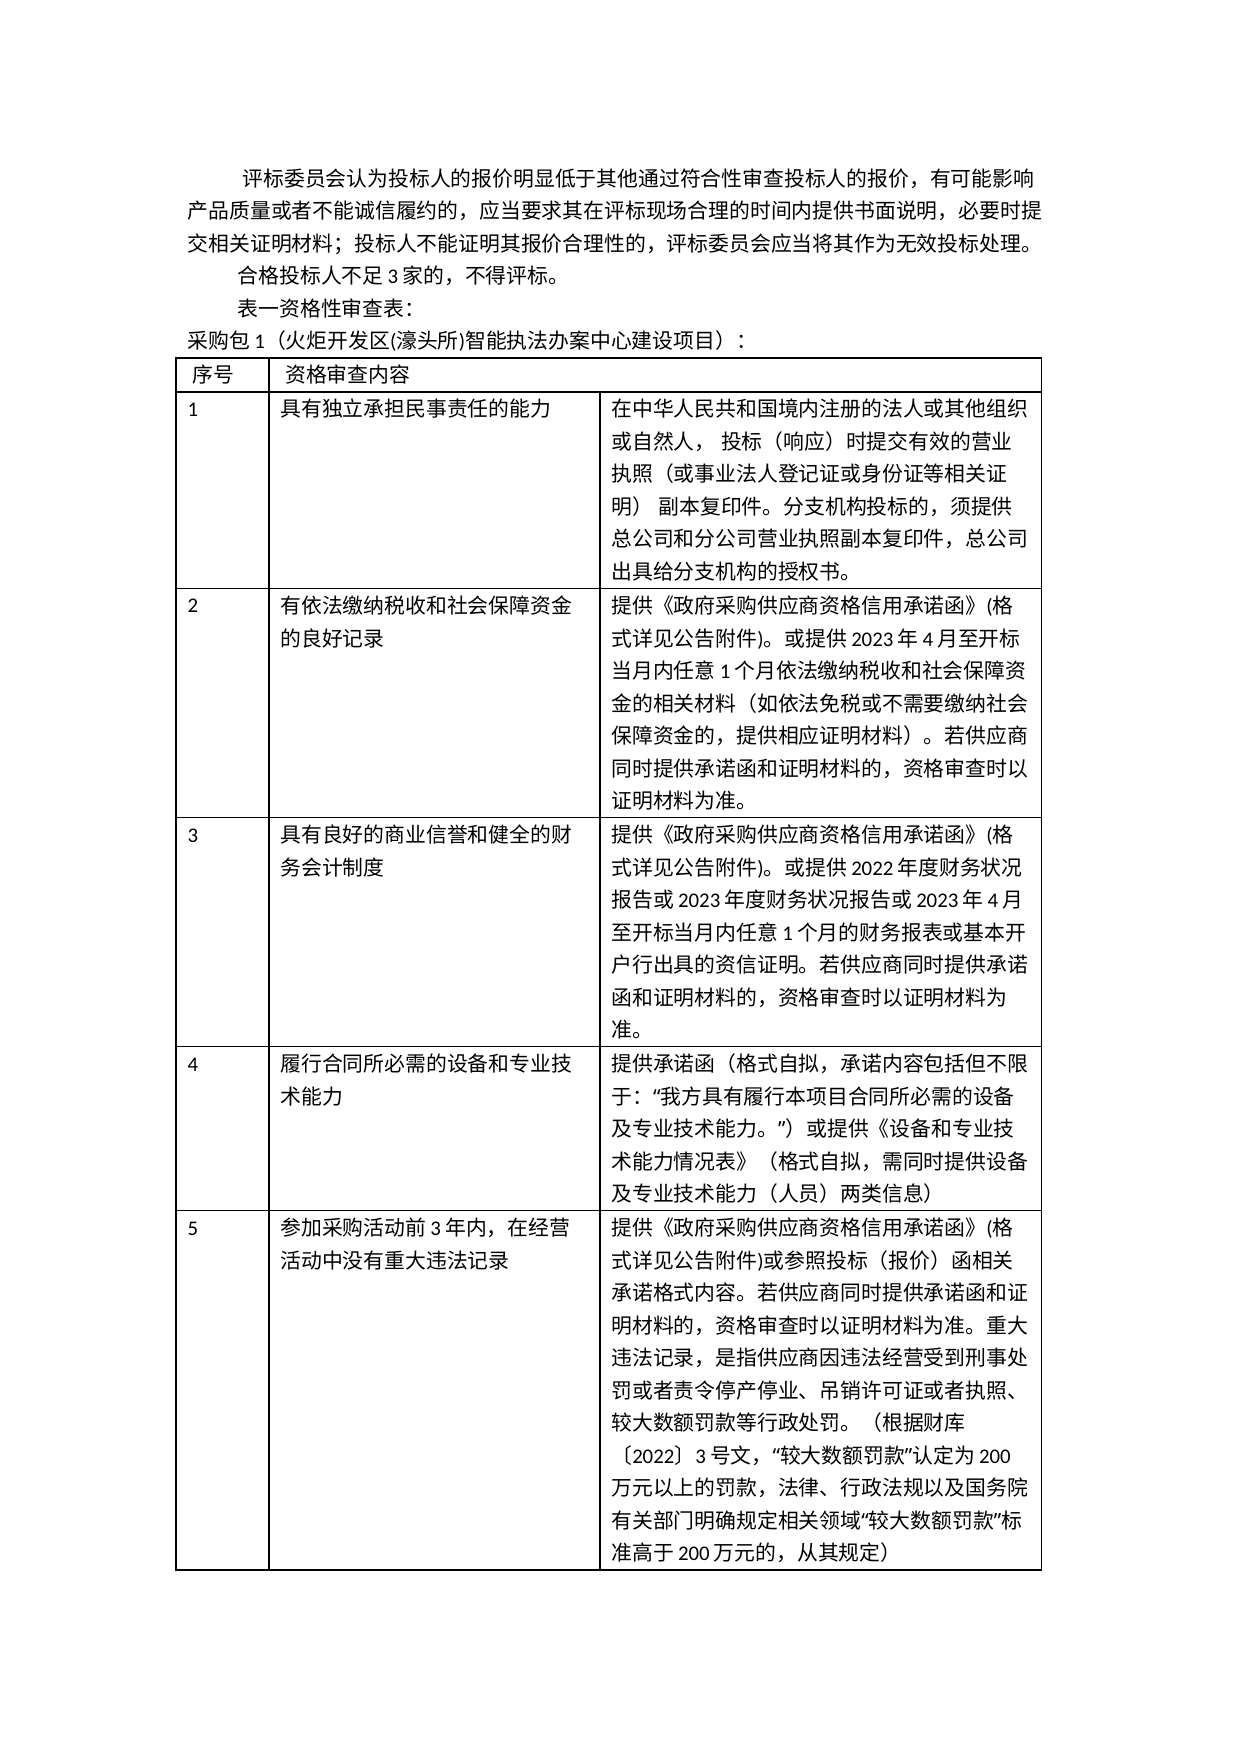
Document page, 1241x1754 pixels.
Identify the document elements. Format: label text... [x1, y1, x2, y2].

table_cell 提供《政府采购供应商资格信用承诺函》(格式详见公告附件)。或提供2022年度财务状况报告或2023年度财务状况报告或2023年4月至开标当月内任意1个月的财务报表或基本开户行出具的资信证明。若供应商同时提供承诺函和证明材料的，资格审查时以证明材料为准。 [601, 818, 1041, 1046]
table_cell 有依法缴纳税收和社会保障资金的良好记录 [270, 589, 599, 817]
table_cell 具有独立承担民事责任的能力 [270, 393, 599, 588]
table_cell 具有良好的商业信誉和健全的财务会计制度 [270, 818, 599, 1046]
table_header 资格审查内容 [270, 359, 1041, 391]
text 表一资格性审查表： [187, 292, 1053, 324]
table_header 序号 [177, 359, 268, 391]
table_cell 提供《政府采购供应商资格信用承诺函》(格式详见公告附件)或参照投标（报价）函相关承诺格式内容。若供应商同时提供承诺函和证明材料的，资格审查时以证明材料为准。重大违法记录，是指供应商因违法经营受到刑事处罚或者责令停产停业、吊销许可证或者执照、较大数额罚款等行政处罚。（根据财库〔2022〕3号文，“较大数额罚款”认定为200万元以上的罚款，法律、行政法规以及国务院有关部门明确规定相关领域“较大数额罚款”标准高于200万元的，从其规定） [601, 1211, 1041, 1569]
table_cell 提供承诺函（格式自拟，承诺内容包括但不限于：“我方具有履行本项目合同所必需的设备及专业技术能力。”）或提供《设备和专业技术能力情况表》（格式自拟，需同时提供设备及专业技术能力（人员）两类信息） [601, 1047, 1041, 1210]
table_cell 参加采购活动前3年内，在经营活动中没有重大违法记录 [270, 1211, 599, 1569]
table_cell 5 [177, 1211, 268, 1569]
table_cell 提供《政府采购供应商资格信用承诺函》(格式详见公告附件)。或提供2023年4月至开标当月内任意1个月依法缴纳税收和社会保障资金的相关材料（如依法免税或不需要缴纳社会保障资金的，提供相应证明材料）。若供应商同时提供承诺函和证明材料的，资格审查时以证明材料为准。 [601, 589, 1041, 817]
table_cell 3 [177, 818, 268, 1046]
table_cell 在中华人民共和国境内注册的法人或其他组织或自然人， 投标（响应）时提交有效的营业执照（或事业法人登记证或身份证等相关证明） 副本复印件。分支机构投标的，须提供总公司和分公司营业执照副本复印件，总公司出具给分支机构的授权书。 [601, 393, 1041, 588]
text 评标委员会认为投标人的报价明显低于其他通过符合性审查投标人的报价，有可能影响产品质量或者不能诚信履约的，应当要求其在评标现场合理的时间内提供书面说明，必要时提交相关证明材料；投标人不能证明其报价合理性的，评标委员会应当将其作为无效投标处理。 [187, 162, 1053, 259]
table_cell 1 [177, 393, 268, 588]
text 合格投标人不足3家的，不得评标。 [187, 259, 1053, 292]
table_cell 4 [177, 1047, 268, 1210]
text 采购包1（火炬开发区(濠头所)智能执法办案中心建设项目）： [187, 324, 1053, 357]
table_cell 履行合同所必需的设备和专业技术能力 [270, 1047, 599, 1210]
table_cell 2 [177, 589, 268, 817]
